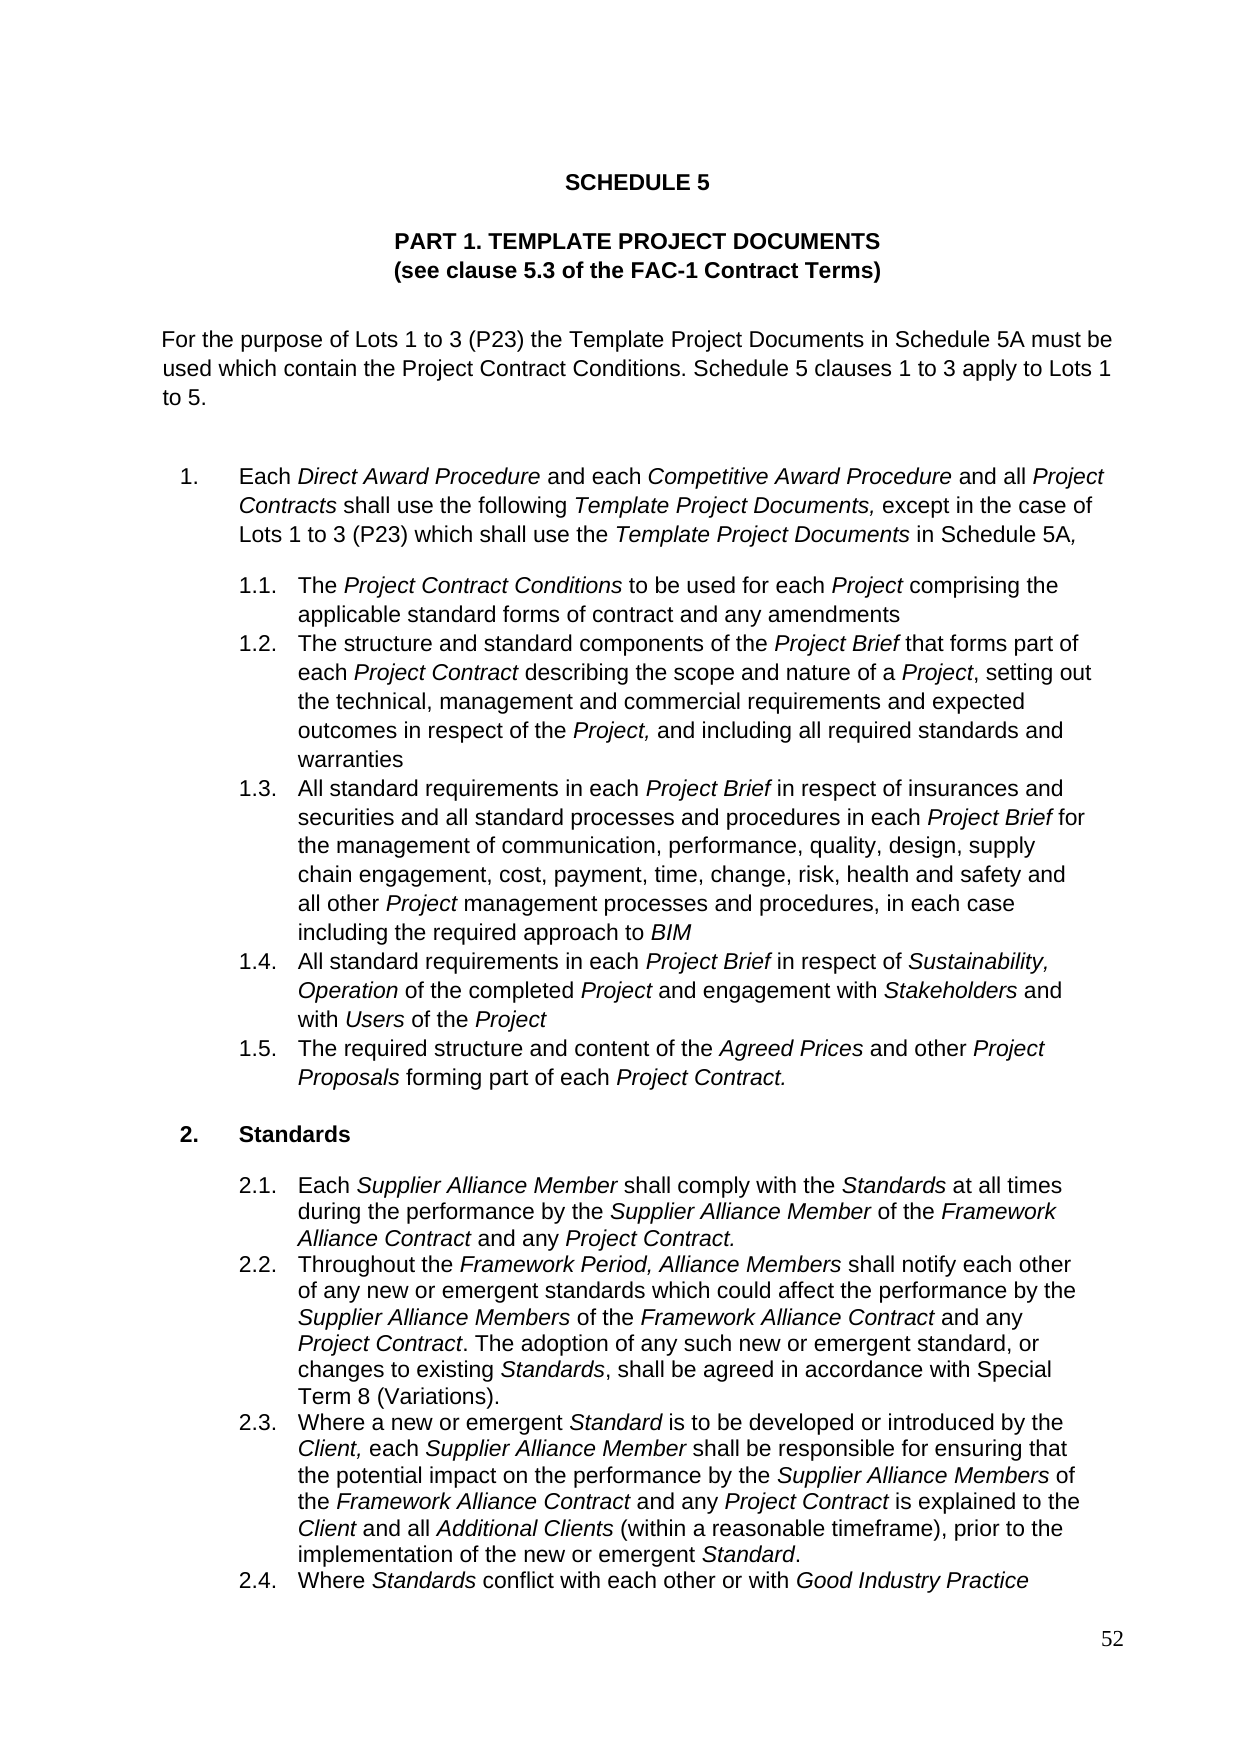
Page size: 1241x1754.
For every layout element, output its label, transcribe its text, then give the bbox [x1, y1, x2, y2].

subtitle (see clause 5.3 of the FAC-1 Contract Terms) [150, 257, 1124, 284]
list The Project Contract Conditions to be used for each Project comprising the applicable standard forms of contract and any amendments [239, 572, 1092, 627]
subtitle Standards [179, 1121, 900, 1148]
list Throughout the Framework Period, Alliance Members shall notify each other of any new or emergent standards which could affect the performance by the Supplier Alliance Members of the Framework Alliance Contract and any Project Contract. The adoption of any such new or emergent standard, or changes to existing Standards, shall be agreed in accordance with Special Term 8 (Variations). [239, 1251, 1091, 1409]
subtitle PART 1. TEMPLATE PROJECT DOCUMENTS [150, 228, 1124, 254]
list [239, 1567, 1091, 1593]
list Each Supplier Alliance Member shall comply with the Standards at all times during the performance by the Supplier Alliance Member of the Framework Alliance Contract and any Project Contract. [239, 1172, 1091, 1251]
list All standard requirements in each Project Brief in respect of Sustainability, Operation of the completed Project and engagement with Stakeholders and with Users of the Project [239, 948, 1092, 1032]
list The required structure and content of the Agreed Prices and other Project Proposals forming part of each Project Contract. [239, 1035, 1092, 1090]
list Each Direct Award Procedure and each Competitive Award Procedure and all Project Contracts shall use the following Template Project Documents, except in the case of Lots 1 to 3 (P23) which shall use the Template Project Documents in Schedule 5A, [179, 463, 1123, 547]
text For the purpose of Lots 1 to 3 (P23) the Template Project Documents in Schedule 5A must be used which contain the Project Contract Conditions. Schedule 5 clauses 1 to 3 apply to Lots 1 to 5. [161, 326, 1123, 410]
list All standard requirements in each Project Brief in respect of insurances and securities and all standard processes and procedures in each Project Brief for the management of communication, performance, quality, design, supply chain engagement, cost, payment, time, change, risk, health and safety and all other Project management processes and procedures, in each case including the required approach to BIM [239, 774, 1092, 946]
list The structure and standard components of the Project Brief that forms part of each Project Contract describing the scope and nature of a Project, setting out the technical, management and commercial requirements and expected outcomes in respect of the Project, and including all required standards and warranties [239, 630, 1092, 772]
subtitle SCHEDULE 5 [150, 169, 1124, 196]
list Where a new or emergent Standard is to be developed or introduced by the Client, each Supplier Alliance Member shall be responsible for ensuring that the potential impact on the performance by the Supplier Alliance Members of the Framework Alliance Contract and any Project Contract is explained to the Client and all Additional Clients (within a reasonable timeframe), prior to the implementation of the new or emergent Standard. [239, 1409, 1091, 1567]
